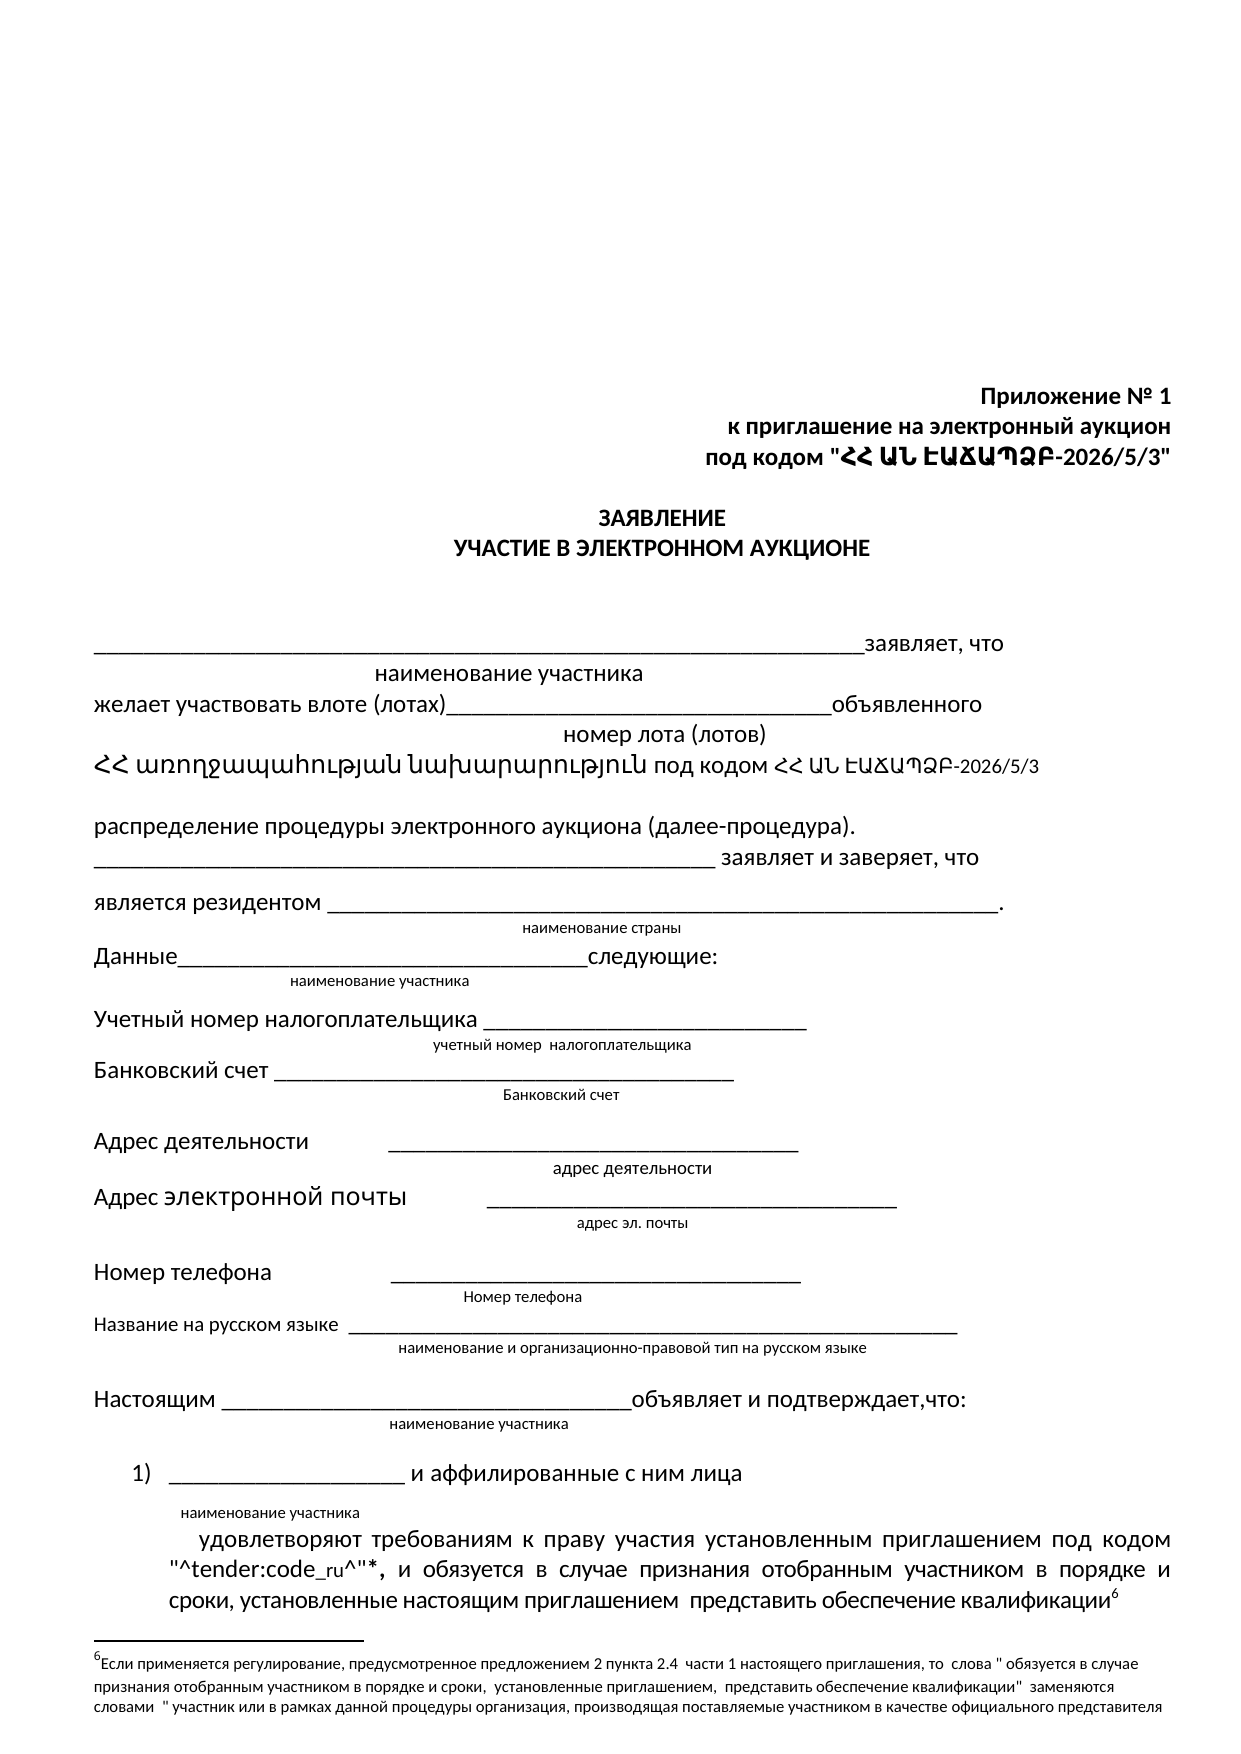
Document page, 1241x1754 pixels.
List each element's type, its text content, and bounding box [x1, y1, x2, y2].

text является резидентом ______________________________________________________. [94, 886, 1171, 917]
text наименование участника [94, 1502, 1171, 1523]
text Номер телефона [463, 1287, 1171, 1307]
text Адрес электронной почты _________________________________ [94, 1179, 1171, 1213]
text наименование участника [374, 657, 1171, 688]
text Настоящим _________________________________объявляет и подтверждает,что: [94, 1383, 1171, 1414]
text ______________________________________________________________заявляет, что [94, 627, 1171, 657]
text желает участвовать влоте (лотах)_______________________________объявленного [94, 688, 1171, 718]
text адрес эл. почты [94, 1213, 1171, 1233]
text распределение процедуры электронного аукциона (далее-процедура). [94, 810, 1171, 841]
text Адрес деятельности _________________________________ [94, 1125, 1171, 1156]
text Номер телефона _________________________________ [94, 1256, 1171, 1287]
text адрес деятельности [94, 1156, 1171, 1179]
text __________________________________________________ заявляет и заверяет, что [94, 841, 1171, 871]
text Учетный номер налогоплательщика __________________________ [94, 1003, 1171, 1034]
text УЧАСТИЕ В ЭЛЕКТРОННОМ АУКЦИОНЕ [94, 533, 1171, 563]
text наименование и организационно-правовой тип на русском языке [94, 1337, 1171, 1358]
text Название на русском языке _________________________________________________ [94, 1307, 1171, 1337]
text Банковский счет _____________________________________ [94, 1054, 1171, 1085]
text Приложение № 1 [94, 380, 1171, 411]
text к приглашение на электронный аукцион [94, 411, 1171, 441]
list удовлетворяют требованиям к праву участия установленным приглашением под кодом "^tender:code_ru^"*, и обязуется в случае признания отобранным участником в порядке и сроки, установленные настоящим приглашением представить обеспечение квалификации [169, 1523, 1171, 1614]
text наименование участника [94, 970, 1171, 991]
text наименование страны [522, 917, 1171, 937]
text ՀՀ առողջապահության նախարարություն под кодом ՀՀ ԱՆ ԷԱՃԱՊՁԲ-2026/5/3 [94, 749, 1171, 779]
text Данные_________________________________следующие: [94, 940, 1171, 970]
text наименование участника [389, 1414, 1171, 1434]
list ___________________ и аффилированные с ним лица [131, 1457, 1171, 1487]
text Банковский счет [94, 1085, 1171, 1105]
text под кодом "ՀՀ ԱՆ ԷԱՃԱՊՁԲ-2026/5/3" [94, 441, 1171, 472]
text учетный номер налогоплательщика [94, 1034, 1171, 1054]
text ЗАЯВЛЕНИЕ [94, 502, 1171, 533]
text номер лота (лотов) [552, 718, 1171, 749]
